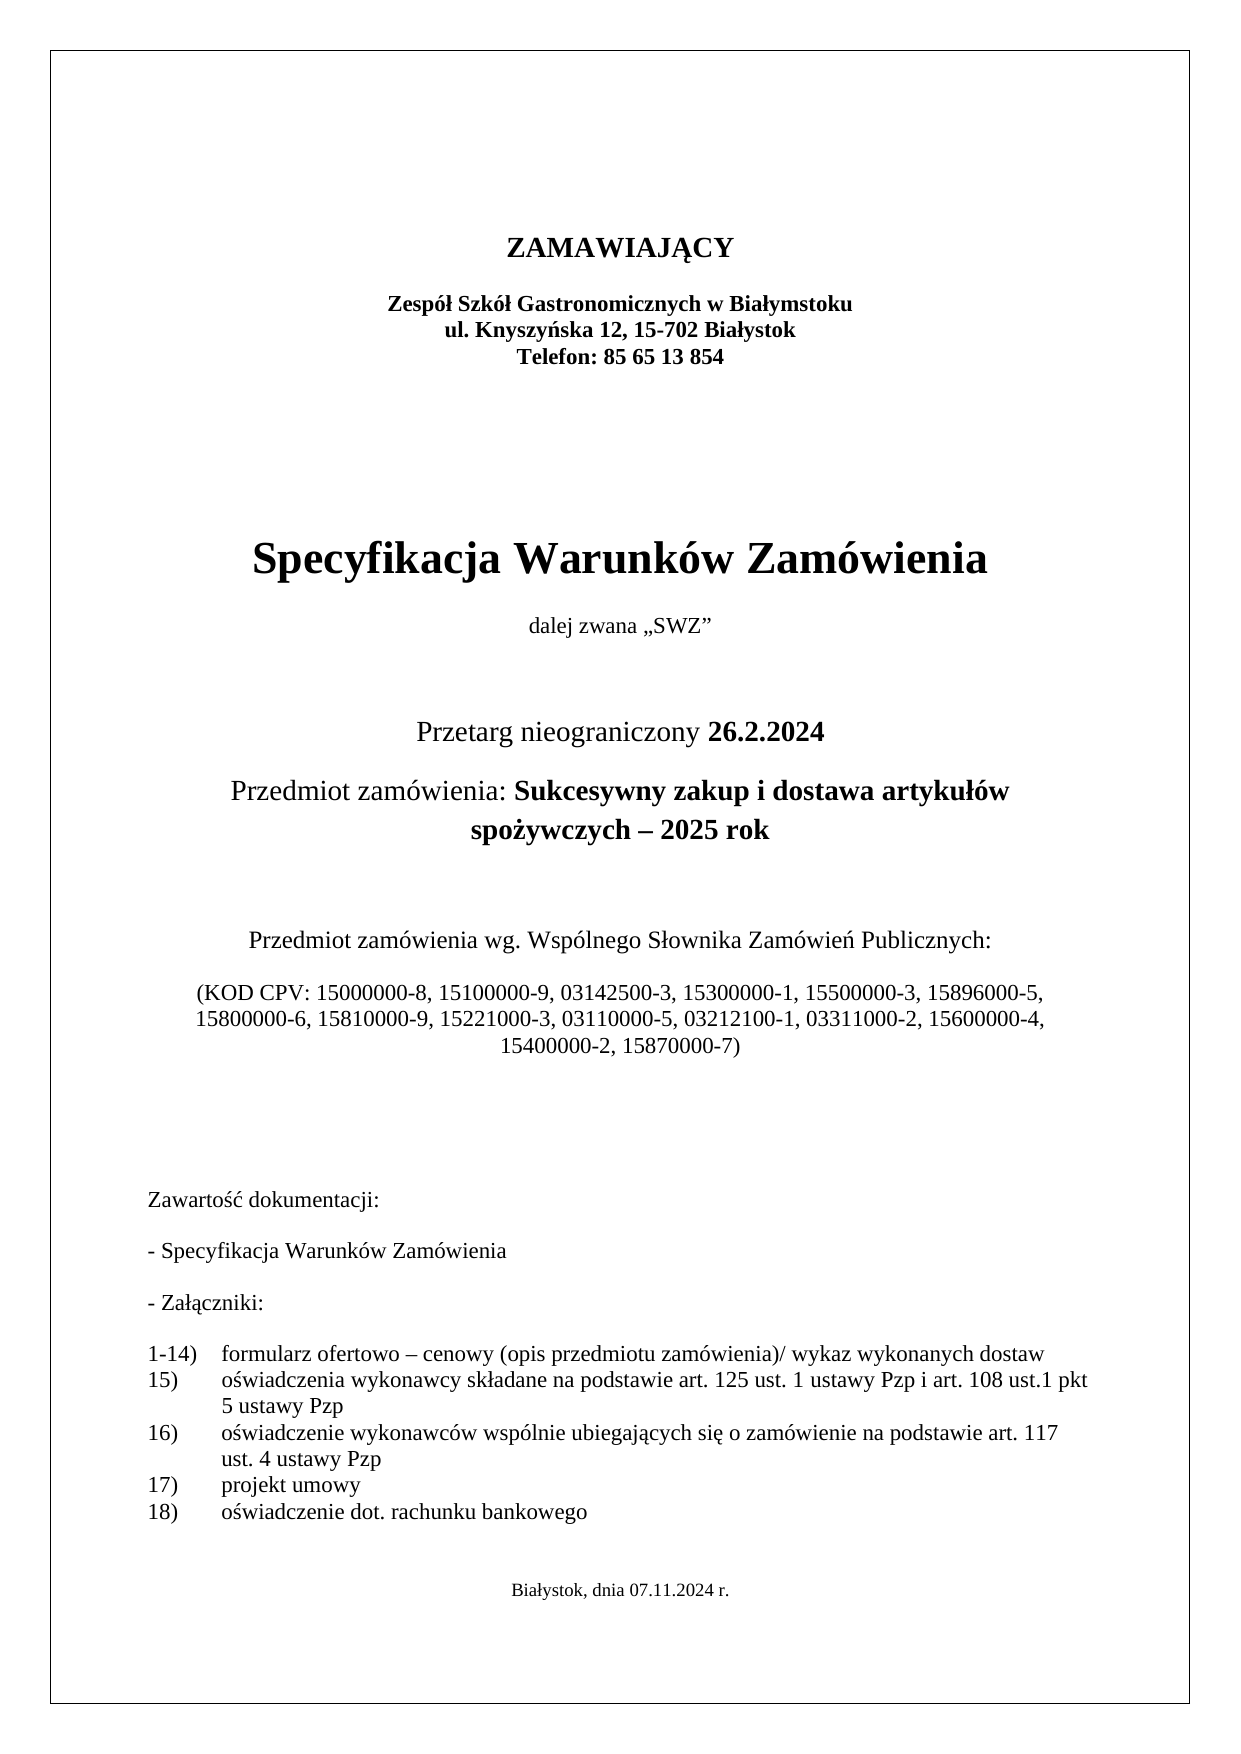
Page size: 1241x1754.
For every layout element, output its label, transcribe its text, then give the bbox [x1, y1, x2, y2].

text (KOD CPV: 15000000-8, 15100000-9, 03142500-3, 15300000-1, 15500000-3, 15896000-5, 15800000-6, 15810000-9, 15221000-3, 03110000-5, 03212100-1, 03311000-2, 15600000-4, 15400000-2, 15870000-7) [147, 979, 1093, 1058]
text 15) oświadczenia wykonawcy składane na podstawie art. 125 ust. 1 ustawy Pzp i art. 108 ust.1 pkt 5 ustawy Pzp [147, 1366, 1093, 1419]
text Białystok, dnia 07.11.2024 r. [147, 1579, 1093, 1601]
text ul. Knyszyńska 12, 15-702 Białystok [147, 316, 1093, 343]
text 17) projekt umowy [147, 1471, 1093, 1498]
text Przedmiot zamówienia wg. Wspólnego Słownika Zamówień Publicznych: [147, 925, 1093, 954]
text Przetarg nieograniczony 26.2.2024 [147, 714, 1093, 747]
text 1-14) formularz ofertowo – cenowy (opis przedmiotu zamówienia)/ wykaz wykonanych dostaw [147, 1339, 1093, 1366]
text Specyfikacja Warunków Zamówienia [147, 531, 1093, 583]
text Przedmiot zamówienia: Sukcesywny zakup i dostawa artykułów spożywczych – 2025 rok [147, 773, 1093, 845]
text Zespół Szkół Gastronomicznych w Białymstoku [147, 290, 1093, 316]
text Telefon: 85 65 13 854 [147, 343, 1093, 369]
text 18) oświadczenie dot. rachunku bankowego [147, 1498, 1093, 1524]
text ZAMAWIAJĄCY [147, 231, 1093, 264]
text Zawartość dokumentacji: [147, 1186, 1093, 1213]
text - Załączniki: [147, 1288, 1093, 1315]
text dalej zwana „SWZ” [147, 612, 1093, 638]
text - Specyfikacja Warunków Zamówienia [147, 1237, 1093, 1264]
text 16) oświadczenie wykonawców wspólnie ubiegających się o zamówienie na podstawie art. 117 ust. 4 ustawy Pzp [147, 1419, 1093, 1471]
